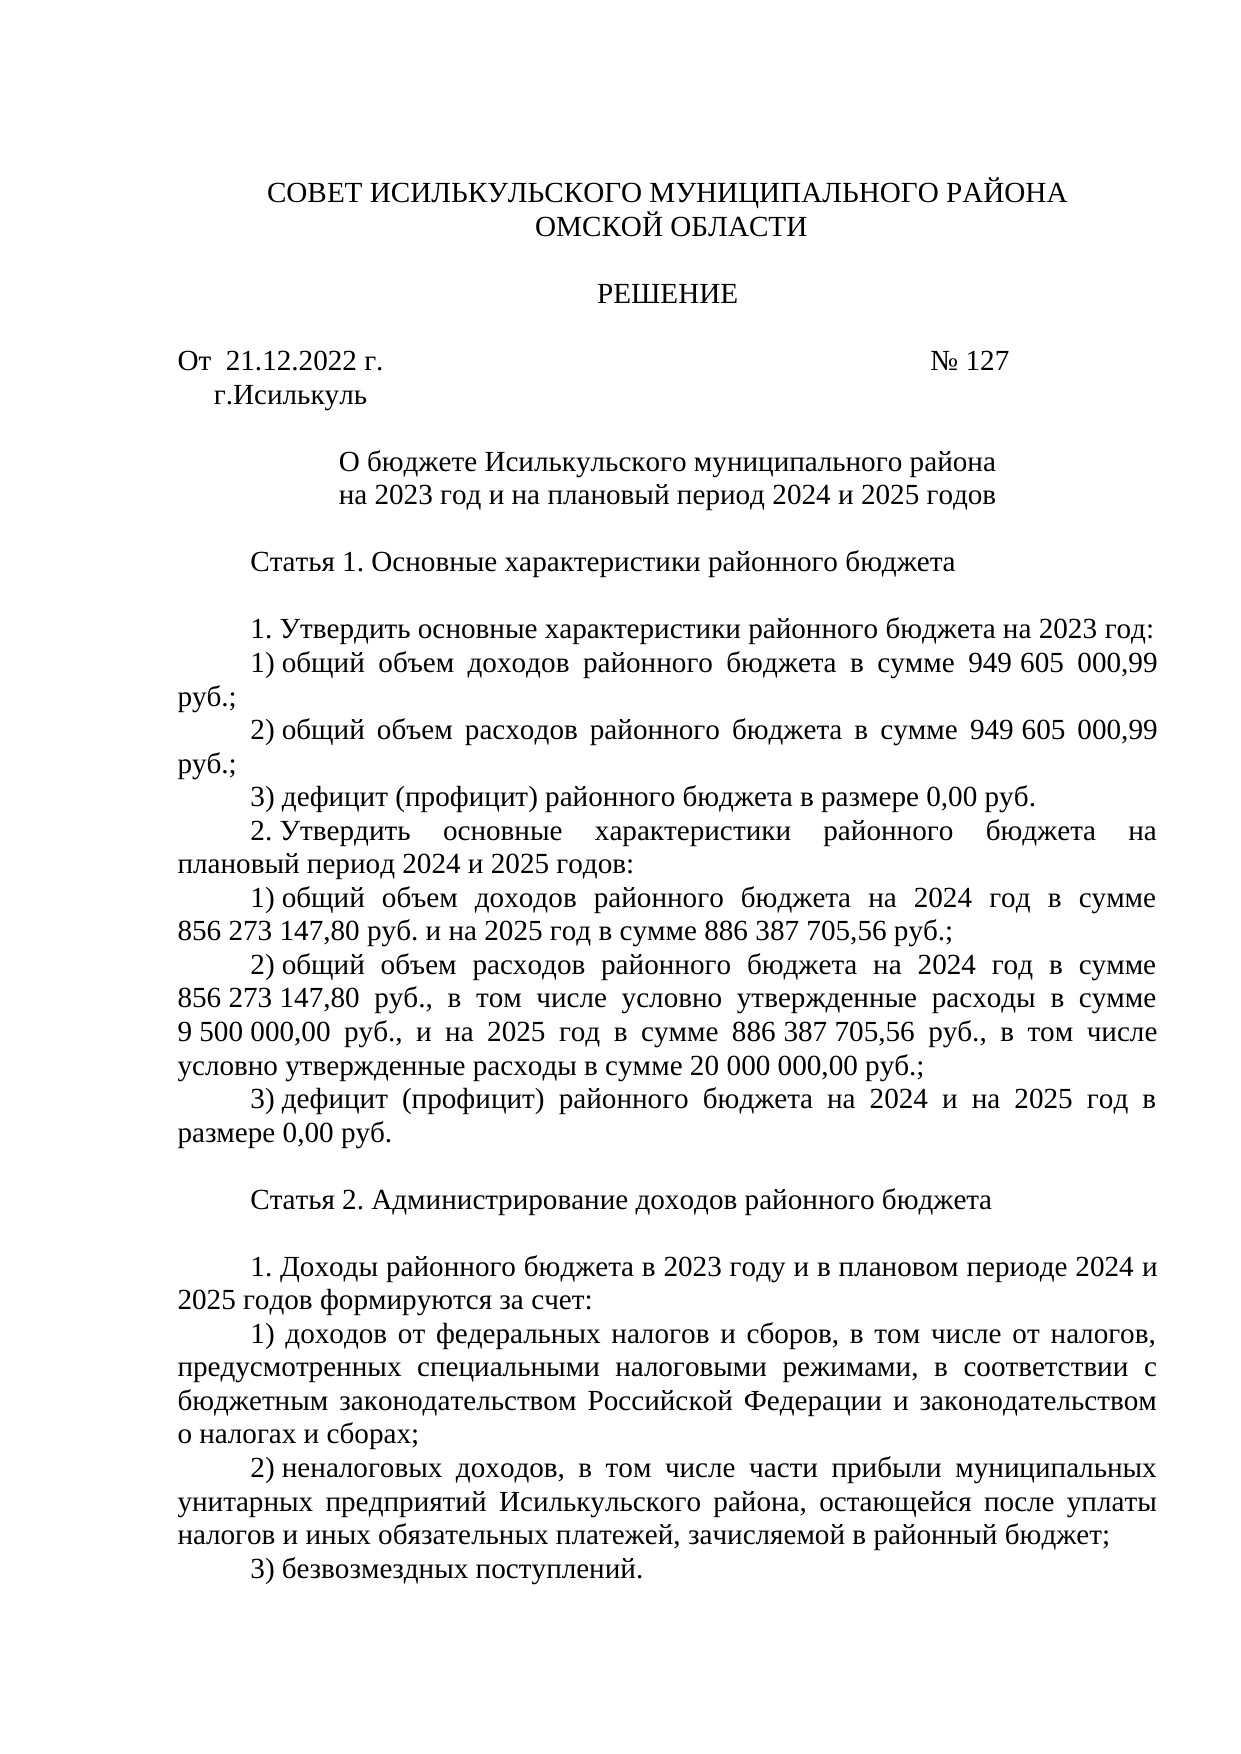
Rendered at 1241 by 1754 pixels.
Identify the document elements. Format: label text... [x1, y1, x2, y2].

text на 2023 год и на плановый период 2024 и 2025 годов [177, 477, 1157, 511]
text 1) доходов от федеральных налогов и сборов, в том числе от налогов, предусмотренных специальными налоговыми режимами, в соответствии с бюджетным законодательством Российской Федерации и законодательством о налогах и сборах; [177, 1316, 1157, 1450]
text 3) дефицит (профицит) районного бюджета в размере 0,00 руб. [177, 779, 1157, 813]
text 3) дефицит (профицит) районного бюджета на 2024 и на 2025 год в размере 0,00 руб. [177, 1081, 1157, 1148]
text 1) общий объем доходов районного бюджета на 2024 год в сумме 856 273 147,80 руб. и на 2025 год в сумме 886 387 705,56 руб.; [177, 880, 1157, 947]
text 1. Доходы районного бюджета в 2023 году и в плановом периоде 2024 и 2025 годов формируются за счет: [177, 1249, 1157, 1316]
text От 21.12.2022 г. № 127 [177, 343, 1157, 377]
text Статья 1. Основные характеристики районного бюджета [177, 544, 1157, 578]
text О бюджете Исилькульского муниципального района [177, 444, 1157, 477]
title РЕШЕНИЕ [177, 276, 1157, 310]
text 1) общий объем доходов районного бюджета в сумме 949 605 000,99 руб.; [177, 645, 1157, 712]
title СОВЕТ ИСИЛЬКУЛЬСКОГО МУНИЦИПАЛЬНОГО РАЙОНА [177, 176, 1157, 209]
text г.Исилькуль [177, 377, 1157, 410]
text Статья 2. Администрирование доходов районного бюджета [177, 1182, 1157, 1215]
text 1. Утвердить основные характеристики районного бюджета на 2023 год: [177, 612, 1157, 645]
text 2) неналоговых доходов, в том числе части прибыли муниципальных унитарных предприятий Исилькульского района, остающейся после уплаты налогов и иных обязательных платежей, зачисляемой в районный бюджет; [177, 1450, 1157, 1551]
title ОМСКОЙ ОБЛАСТИ [177, 209, 1157, 243]
text 2. Утвердить основные характеристики районного бюджета на плановый период 2024 и 2025 годов: [177, 813, 1157, 880]
text 2) общий объем расходов районного бюджета в сумме 949 605 000,99 руб.; [177, 712, 1157, 779]
text 3) безвозмездных поступлений. [177, 1551, 1157, 1584]
text 2) общий объем расходов районного бюджета на 2024 год в сумме 856 273 147,80 руб., в том числе условно утвержденные расходы в сумме 9 500 000,00 руб., и на 2025 год в сумме 886 387 705,56 руб., в том числе условно утвержденные расходы в сумме 20 000 000,00 руб.; [177, 947, 1157, 1081]
